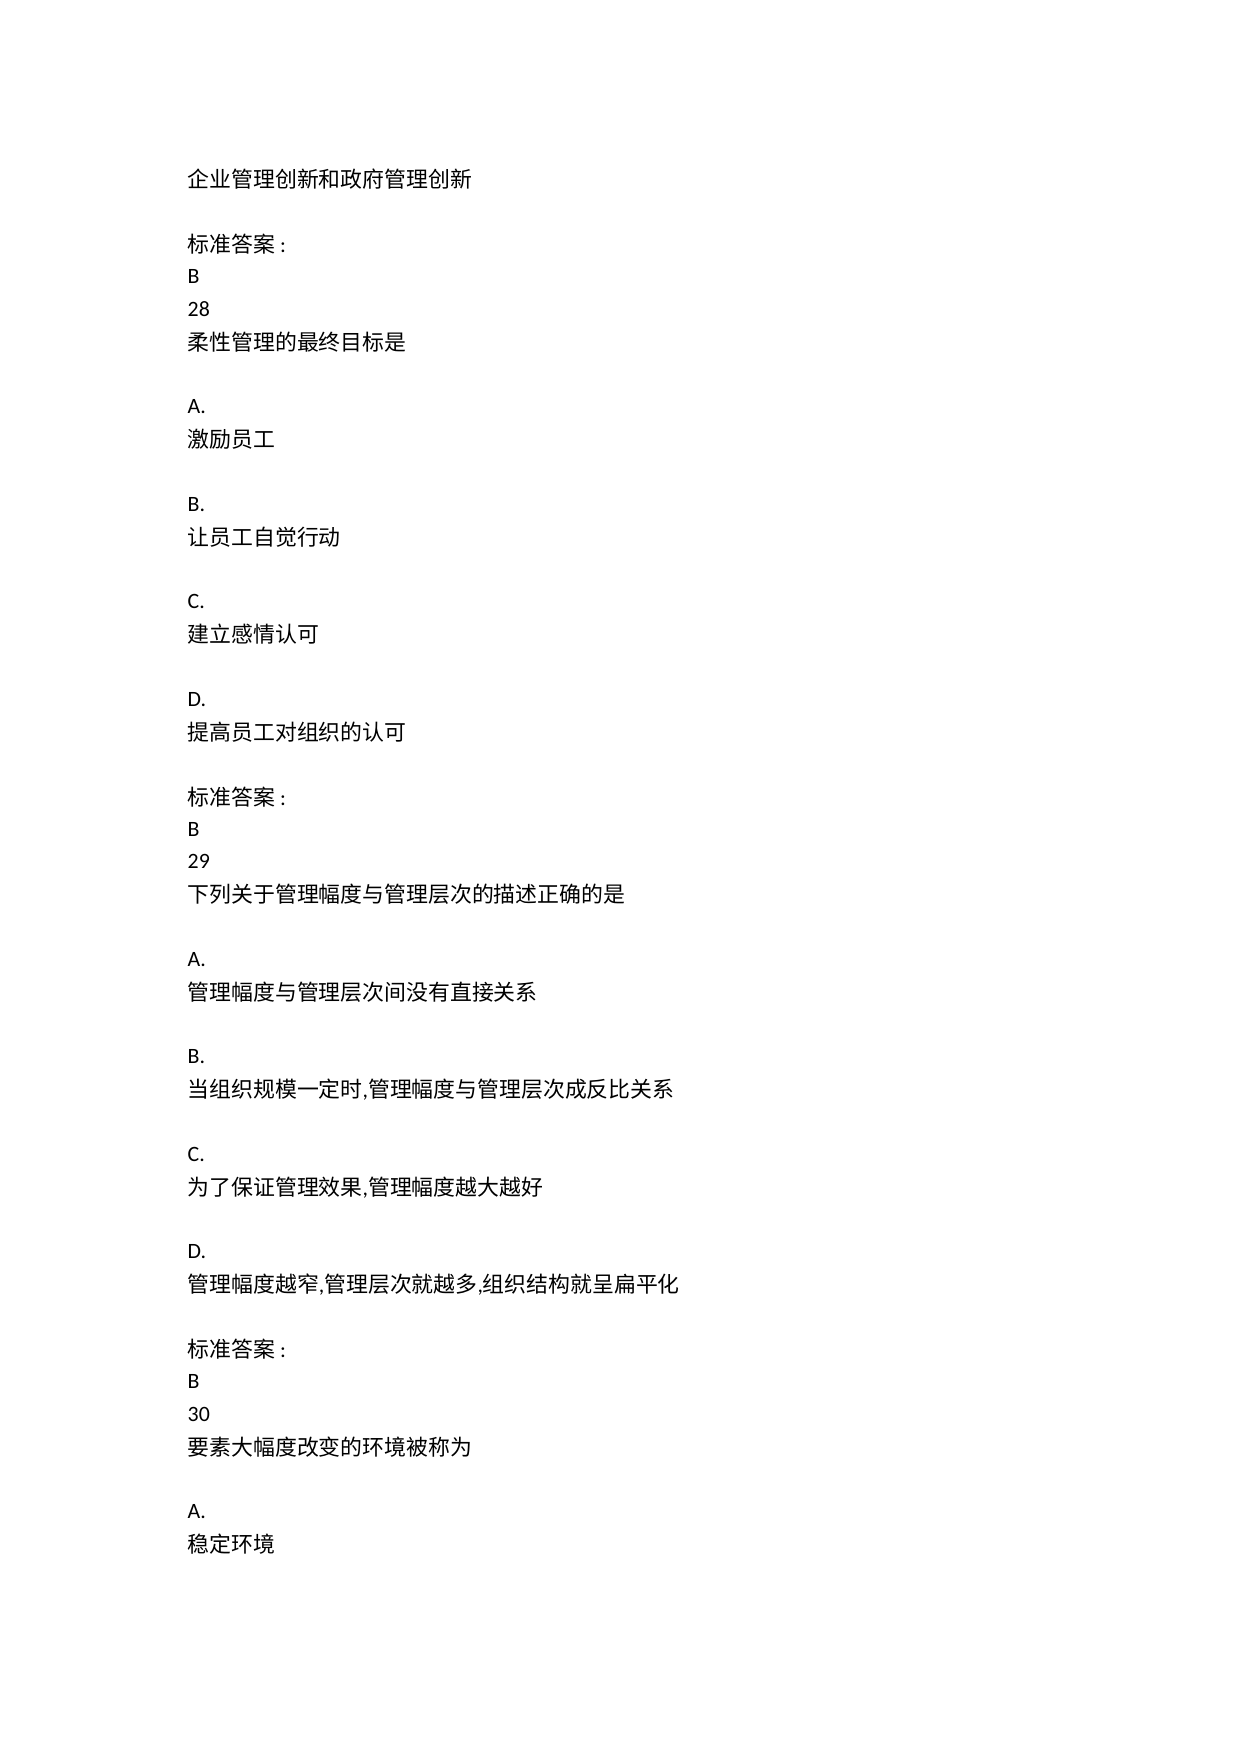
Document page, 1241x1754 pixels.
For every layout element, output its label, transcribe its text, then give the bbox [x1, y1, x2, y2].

text 标准答案 : [187, 779, 1053, 812]
text 29 [187, 844, 1053, 877]
text 要素大幅度改变的环境被称为 [187, 1429, 1053, 1462]
text 管理幅度与管理层次间没有直接关系 [187, 974, 1053, 1007]
text 为了保证管理效果,管理幅度越大越好 [187, 1169, 1053, 1202]
text 企业管理创新和政府管理创新 [187, 162, 1053, 194]
text B. [187, 1039, 1053, 1072]
text 标准答案 : [187, 1332, 1053, 1364]
text C. [187, 584, 1053, 617]
text 管理幅度越窄,管理层次就越多,组织结构就呈扁平化 [187, 1267, 1053, 1299]
text A. [187, 942, 1053, 974]
text 激励员工 [187, 422, 1053, 454]
text 当组织规模一定时,管理幅度与管理层次成反比关系 [187, 1072, 1053, 1104]
text D. [187, 1234, 1053, 1267]
text 柔性管理的最终目标是 [187, 324, 1053, 357]
text B [187, 1364, 1053, 1397]
text 建立感情认可 [187, 617, 1053, 649]
text 30 [187, 1397, 1053, 1429]
text B [187, 812, 1053, 844]
text B [187, 259, 1053, 292]
text B. [187, 487, 1053, 519]
text 提高员工对组织的认可 [187, 714, 1053, 747]
text A. [187, 389, 1053, 422]
text 28 [187, 292, 1053, 324]
text C. [187, 1137, 1053, 1169]
text 稳定环境 [187, 1527, 1053, 1559]
text D. [187, 682, 1053, 714]
text 标准答案 : [187, 227, 1053, 259]
text A. [187, 1494, 1053, 1527]
text 下列关于管理幅度与管理层次的描述正确的是 [187, 877, 1053, 909]
text 让员工自觉行动 [187, 519, 1053, 552]
